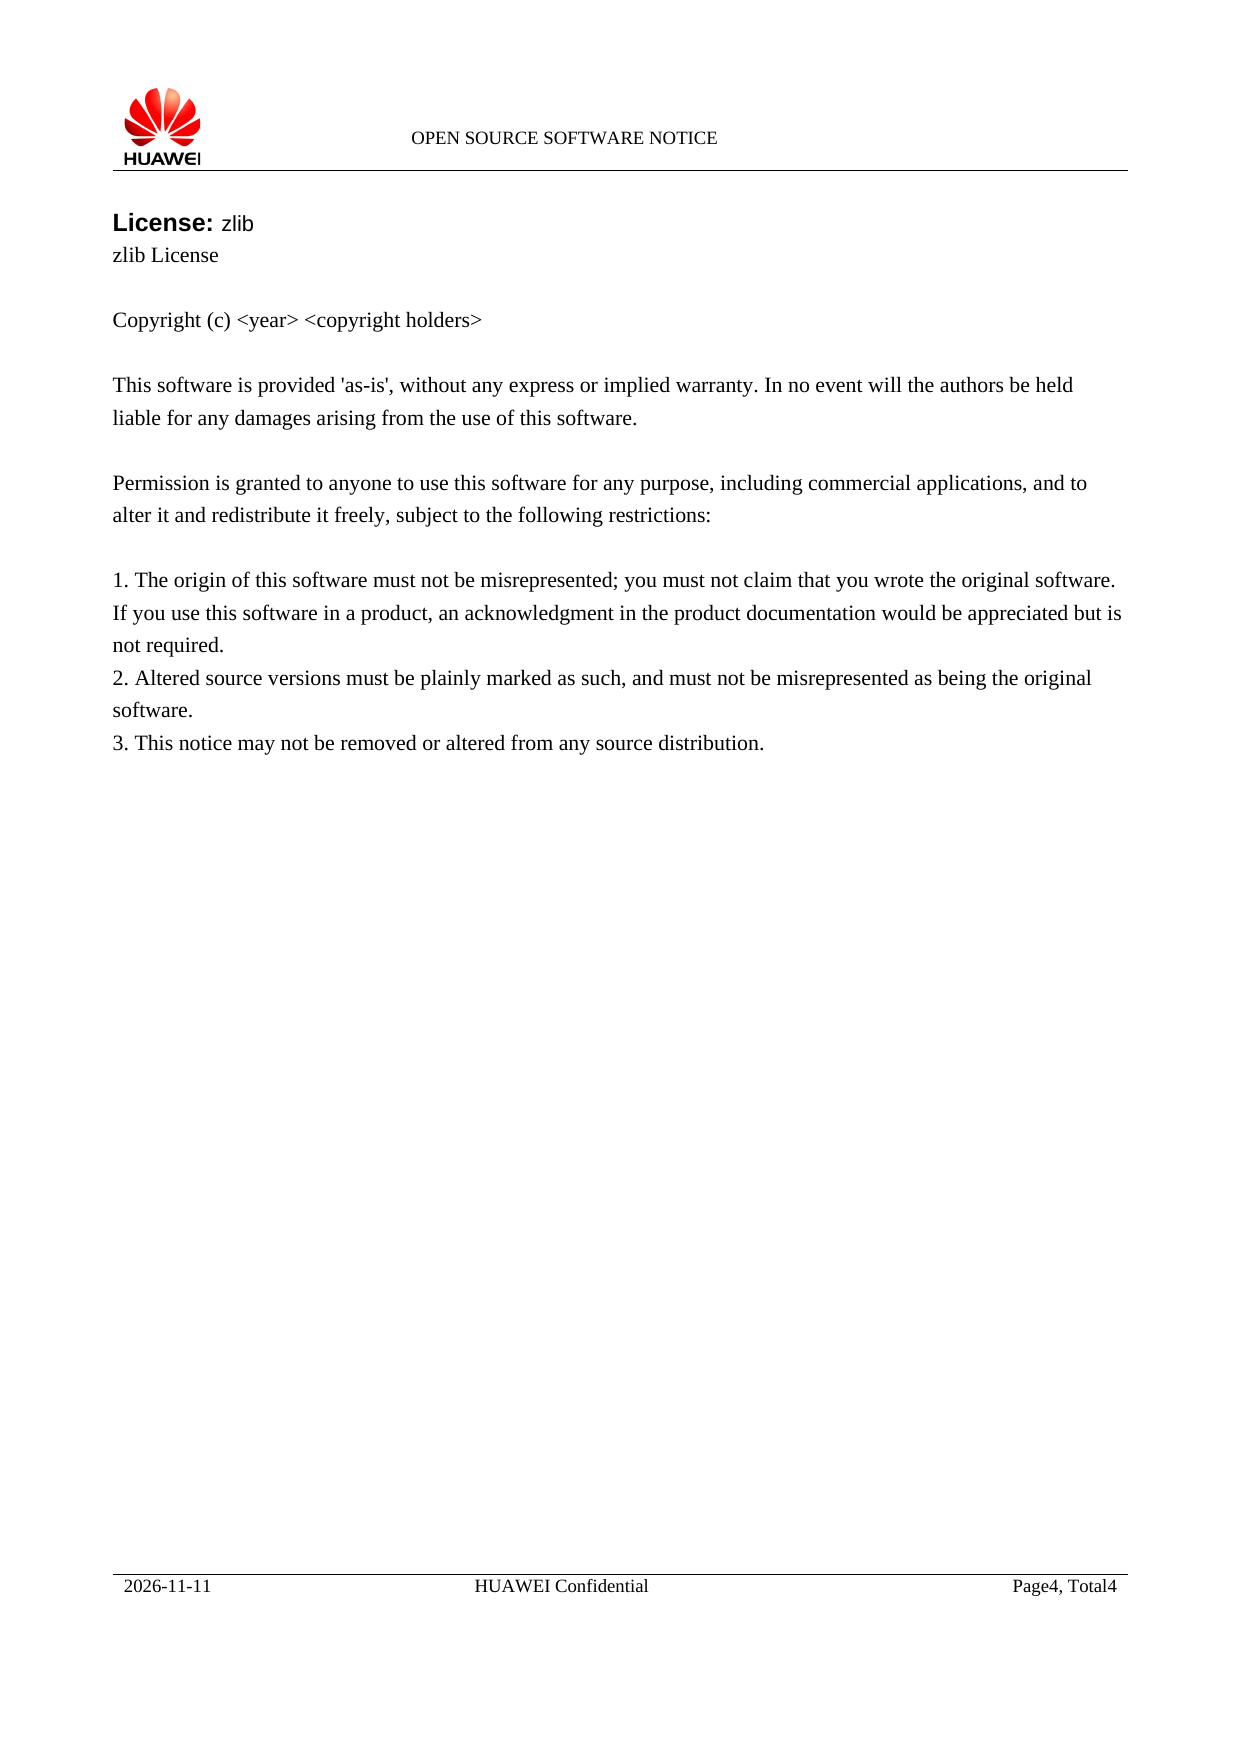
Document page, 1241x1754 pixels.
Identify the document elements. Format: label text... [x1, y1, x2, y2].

picture [124, 88, 201, 165]
text License: zlib [112, 206, 1128, 239]
text zlib License Copyright (c) <year> <copyright holders> This software is provided 'as-is', without any express or implied warranty. In no event will the authors be held liable for any damages arising from the use of this software. Permission is granted to anyone to use this software for any purpose, including commercial applications, and to alter it and redistribute it freely, subject to the following restrictions: 1. The origin of this software must not be misrepresented; you must not claim that you wrote the original software. If you use this software in a product, an acknowledgment in the product documentation would be appreciated but is not required. 2. Altered source versions must be plainly marked as such, and must not be misrepresented as being the original software. 3. This notice may not be removed or altered from any source distribution. [112, 239, 1128, 759]
